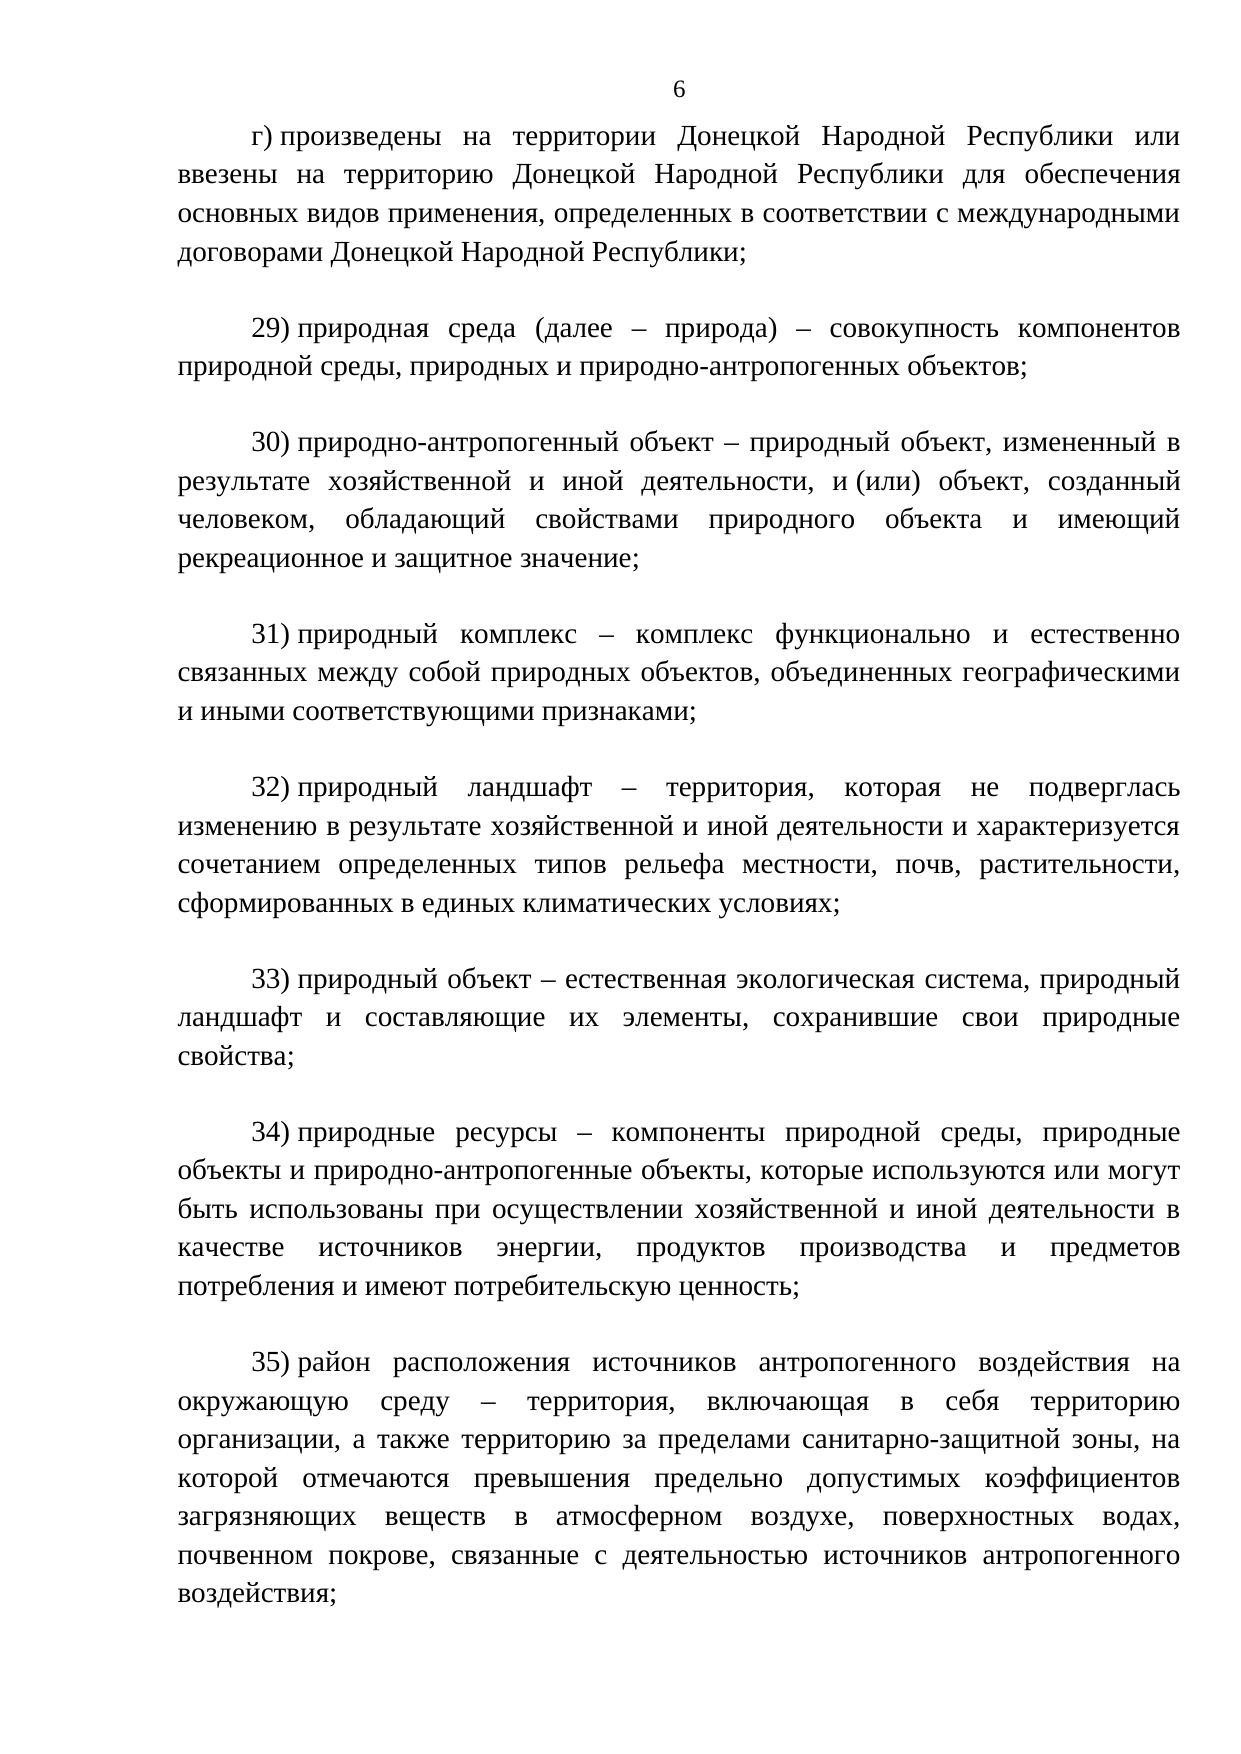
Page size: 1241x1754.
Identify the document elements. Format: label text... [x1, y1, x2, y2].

text 32) природный ландшафт – территория, которая не подверглась изменению в результате хозяйственной и иной деятельности и характеризуется сочетанием определенных типов рельефа местности, почв, растительности, сформированных в единых климатических условиях; [177, 769, 1181, 918]
text г) произведены на территории Донецкой Народной Республики или ввезены на территорию Донецкой Народной Республики для обеспечения основных видов применения, определенных в соответствии с международными договорами Донецкой Народной Республики; [177, 118, 1181, 267]
text 31) природный комплекс – комплекс функционально и естественно связанных между собой природных объектов, объединенных географическими и иными соответствующими признаками; [177, 616, 1181, 727]
text 34) природные ресурсы – компоненты природной среды, природные объекты и природно-антропогенные объекты, которые используются или могут быть использованы при осуществлении хозяйственной и иной деятельности в качестве источников энергии, продуктов производства и предметов потребления и имеют потребительскую ценность; [177, 1114, 1181, 1302]
text 30) природно-антропогенный объект – природный объект, измененный в результате хозяйственной и иной деятельности, и (или) объект, созданный человеком, обладающий свойствами природного объекта и имеющий рекреационное и защитное значение; [177, 424, 1181, 573]
text 35) район расположения источников антропогенного воздействия на окружающую среду – территория, включающая в себя территорию организации, а также территорию за пределами санитарно-защитной зоны, на которой отмечаются превышения предельно допустимых коэффициентов загрязняющих веществ в атмосферном воздухе, поверхностных водах, почвенном покрове, связанные с деятельностью источников антропогенного воздействия; [177, 1344, 1181, 1609]
text 33) природный объект – естественная экологическая система, природный ландшафт и составляющие их элементы, сохранившие свои природные свойства; [177, 961, 1181, 1071]
text 29) природная среда (далее – природа) – совокупность компонентов природной среды, природных и природно-антропогенных объектов; [177, 310, 1181, 382]
